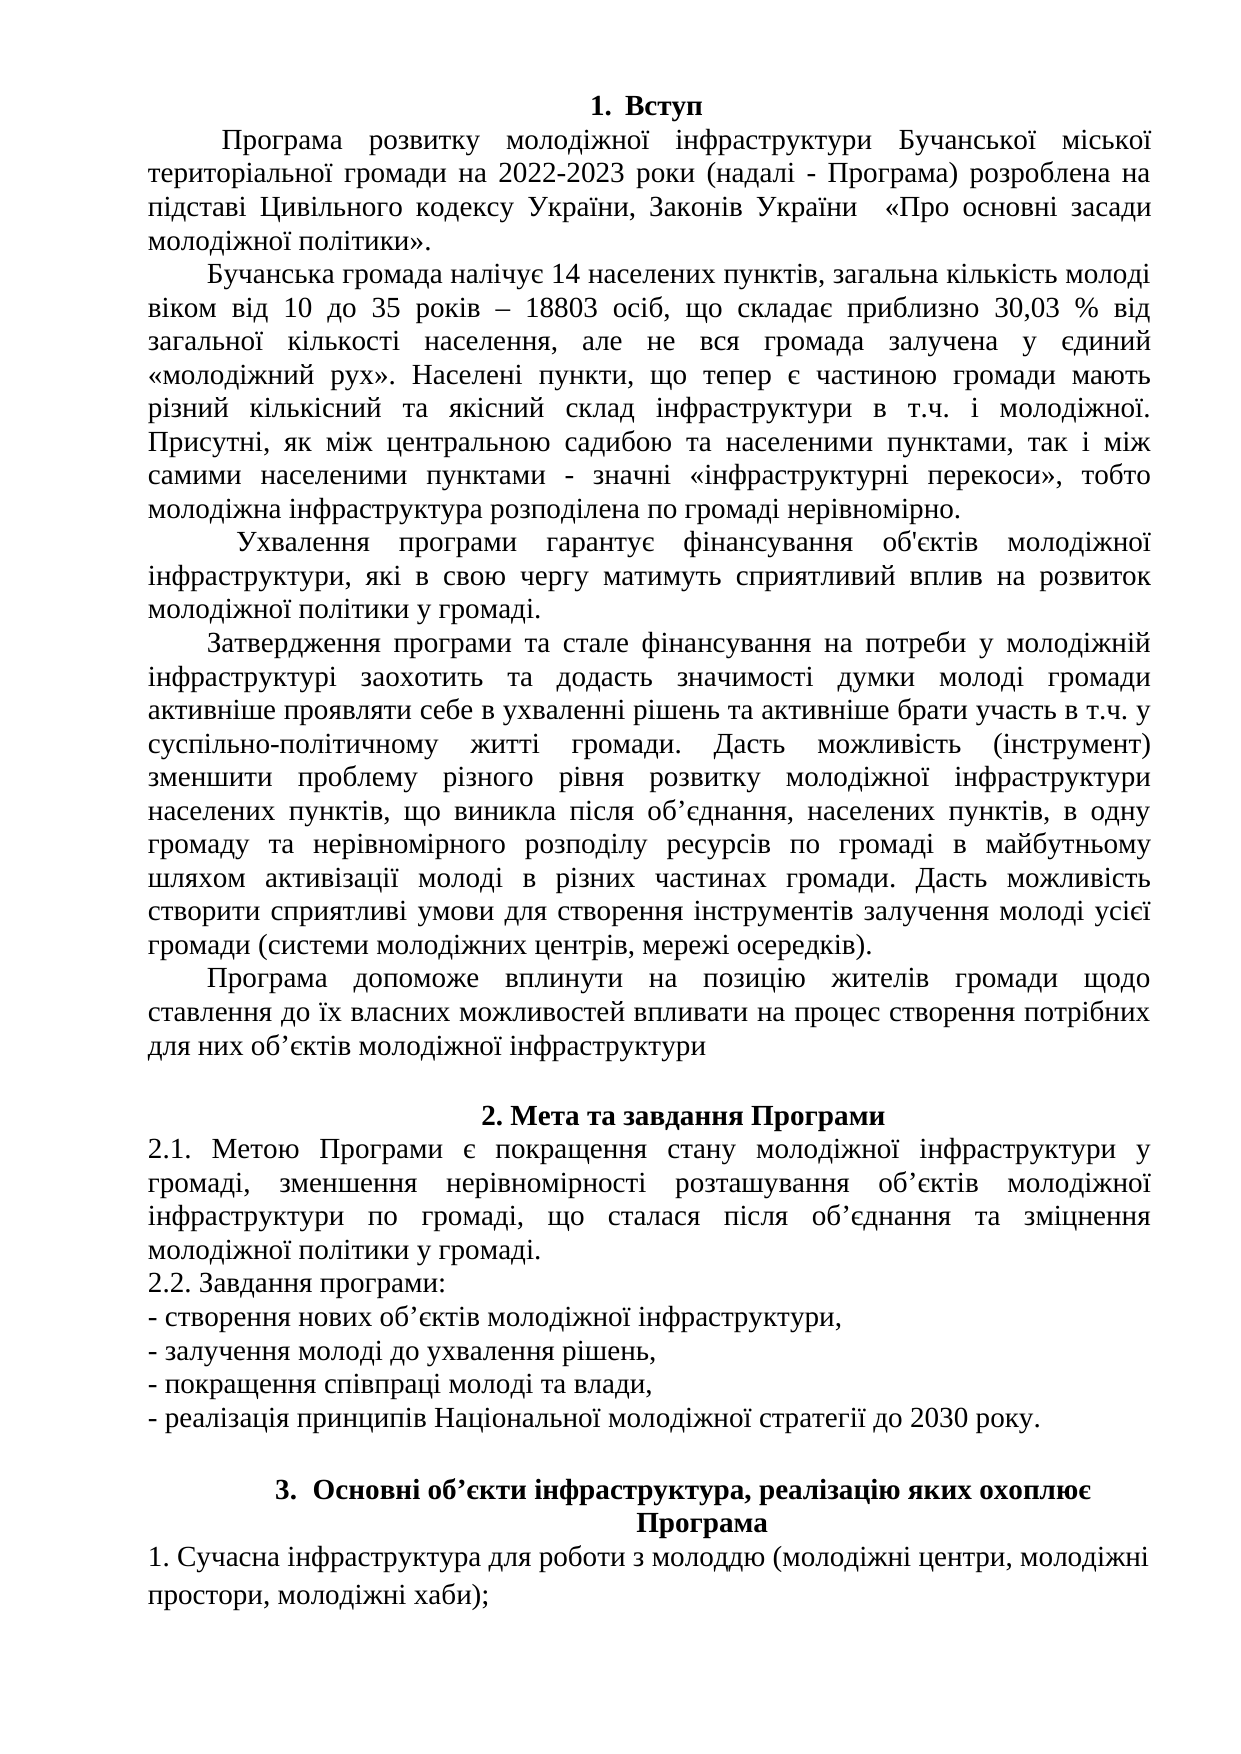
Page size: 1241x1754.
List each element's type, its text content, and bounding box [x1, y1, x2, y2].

text - залучення молоді до ухвалення рішень, [148, 1333, 1152, 1366]
list Основні об’єкти інфраструктура, реалізацію яких охоплює Програма [215, 1472, 1152, 1539]
text - створення нових об’єктів молодіжної інфраструктури, [148, 1299, 1152, 1333]
text Програма допоможе вплинути на позицію жителів громади щодо ставлення до їх власних можливостей впливати на процес створення потрібних для них об’єктів молодіжної інфраструктури [148, 961, 1152, 1061]
list Вступ [590, 88, 1152, 122]
text 1. Сучасна інфраструктура для роботи з молоддю (молодіжні центри, молодіжні простори, молодіжні хаби); [148, 1539, 1152, 1611]
text 2.2. Завдання програми: [148, 1266, 1152, 1299]
text Програма розвитку молодіжної інфраструктури Бучанської міської територіальної громади на 2022-2023 роки (надалі - Програма) розроблена на підставі Цивільного кодексу України, Законів України «Про основні засади молодіжної політики». [148, 122, 1152, 256]
text - покращення співпраці молоді та влади, [148, 1366, 1152, 1400]
text 2.1. Метою Програми є покращення стану молодіжної інфраструктури у громаді, зменшення нерівномірності розташування об’єктів молодіжної інфраструктури по громаді, що сталася після об’єднання та зміцнення молодіжної політики у громаді. [148, 1131, 1152, 1266]
text Бучанська громада налічує 14 населених пунктів, загальна кількість молоді віком від 10 до 35 років – 18803 осіб, що складає приблизно 30,03 % від загальної кількості населення, але не вся громада залучена у єдиний «молодіжний рух». Населені пункти, що тепер є частиною громади мають різний кількісний та якісний склад інфраструктури в т.ч. і молодіжної. Присутні, як між центральною садибою та населеними пунктами, так і між самими населеними пунктами - значні «інфраструктурні перекоси», тобто молодіжна інфраструктура розподілена по громаді нерівномірно. [148, 256, 1152, 524]
text 2. Мета та завдання Програми [215, 1098, 1152, 1131]
text Затвердження програми та стале фінансування на потреби у молодіжній інфраструктурі заохотить та додасть значимості думки молоді громади активніше проявляти себе в ухваленні рішень та активніше брати участь в т.ч. у суспільно-політичному житті громади. Дасть можливість (інструмент) зменшити проблему різного рівня розвитку молодіжної інфраструктури населених пунктів, що виникла після об’єднання, населених пунктів, в одну громаду та нерівномірного розподілу ресурсів по громаді в майбутньому шляхом активізації молоді в різних частинах громади. Дасть можливість створити сприятливі умови для створення інструментів залучення молоді усієї громади (системи молодіжних центрів, мережі осередків). [148, 625, 1152, 961]
text - реалізація принципів Національної молодіжної стратегії до 2030 року. [148, 1400, 1152, 1433]
text Ухвалення програми гарантує фінансування об'єктів молодіжної інфраструктури, які в свою чергу матимуть сприятливий вплив на розвиток молодіжної політики у громаді. [148, 524, 1152, 625]
